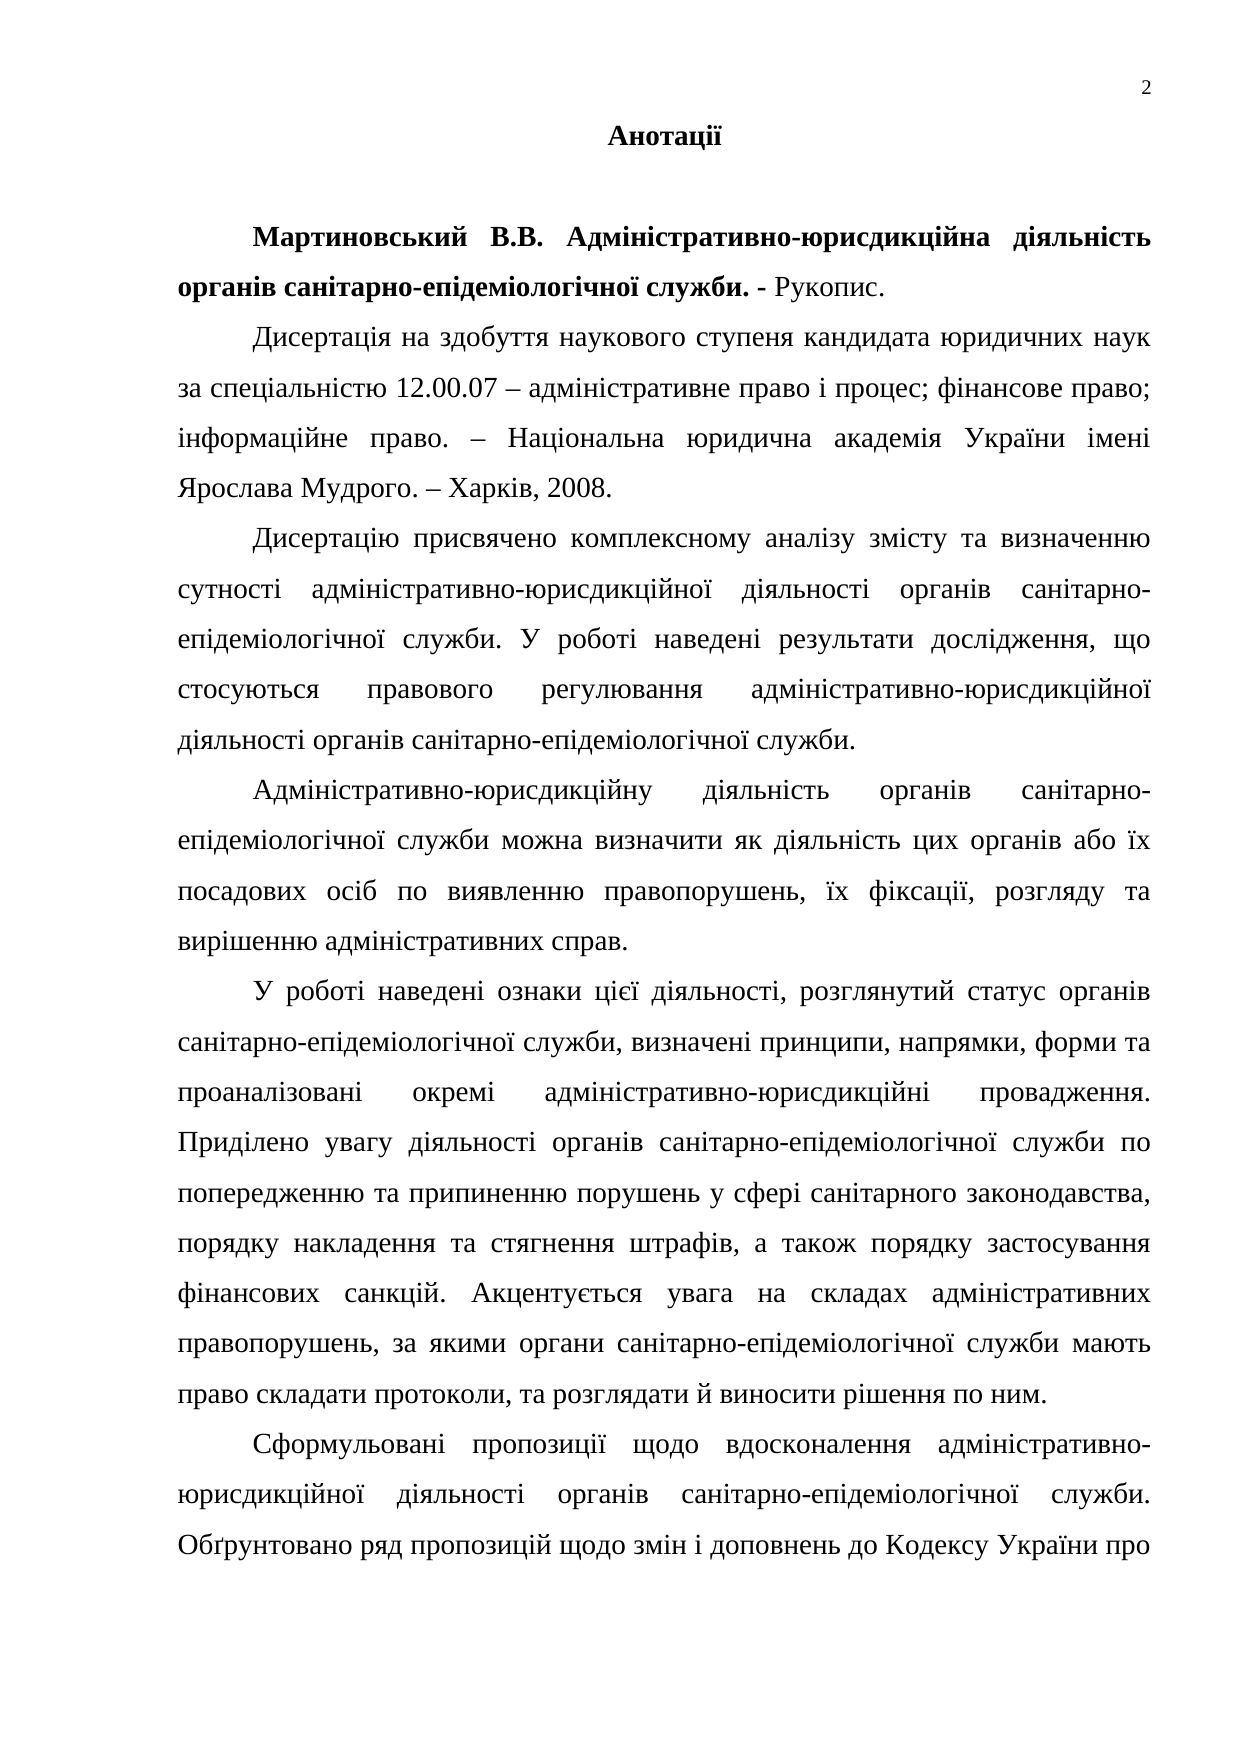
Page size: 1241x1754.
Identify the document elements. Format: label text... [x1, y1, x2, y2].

text Мартиновський В.В. Адміністративно-юрисдикційна діяльність органів санітарно-епідеміологічної служби. - Рукопис. [177, 219, 1152, 303]
text Дисертація на здобуття наукового ступеня кандидата юридичних наук за спеціальністю 12.00.07 – адміністративне право і процес; фінансове право; інформаційне право. – Національна юридична академія України імені Ярослава Мудрого. – Харків, 2008. [177, 319, 1152, 504]
text Анотації [177, 118, 1152, 152]
text Адміністративно-юрисдикційну діяльність органів санітарно-епідеміологічної служби можна визначити як діяльність цих органів або їх посадових осіб по виявленню правопорушень, їх фіксації, розгляду та вирішенню адміністративних справ. [177, 772, 1152, 957]
text Дисертацію присвячено комплексному аналізу змісту та визначенню сутності адміністративно-юрисдикційної діяльності органів санітарно-епідеміологічної служби. У роботі наведені результати дослідження, що стосуються правового регулювання адміністративно-юрисдикційної діяльності органів санітарно-епідеміологічної служби. [177, 521, 1152, 755]
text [177, 1426, 1152, 1560]
text У роботі наведені ознаки цієї діяльності, розглянутий статус органів санітарно-епідеміологічної служби, визначені принципи, напрямки, форми та проаналізовані окремі адміністративно-юрисдикційні провадження. Приділено увагу діяльності органів санітарно-епідеміологічної служби по попередженню та припиненню порушень у сфері санітарного законодавства, порядку накладення та стягнення штрафів, а також порядку застосування фінансових санкцій. Акцентується увага на складах адміністративних правопорушень, за якими органи санітарно-епідеміологічної служби мають право складати протоколи, та розглядати й виносити рішення по ним. [177, 973, 1152, 1409]
